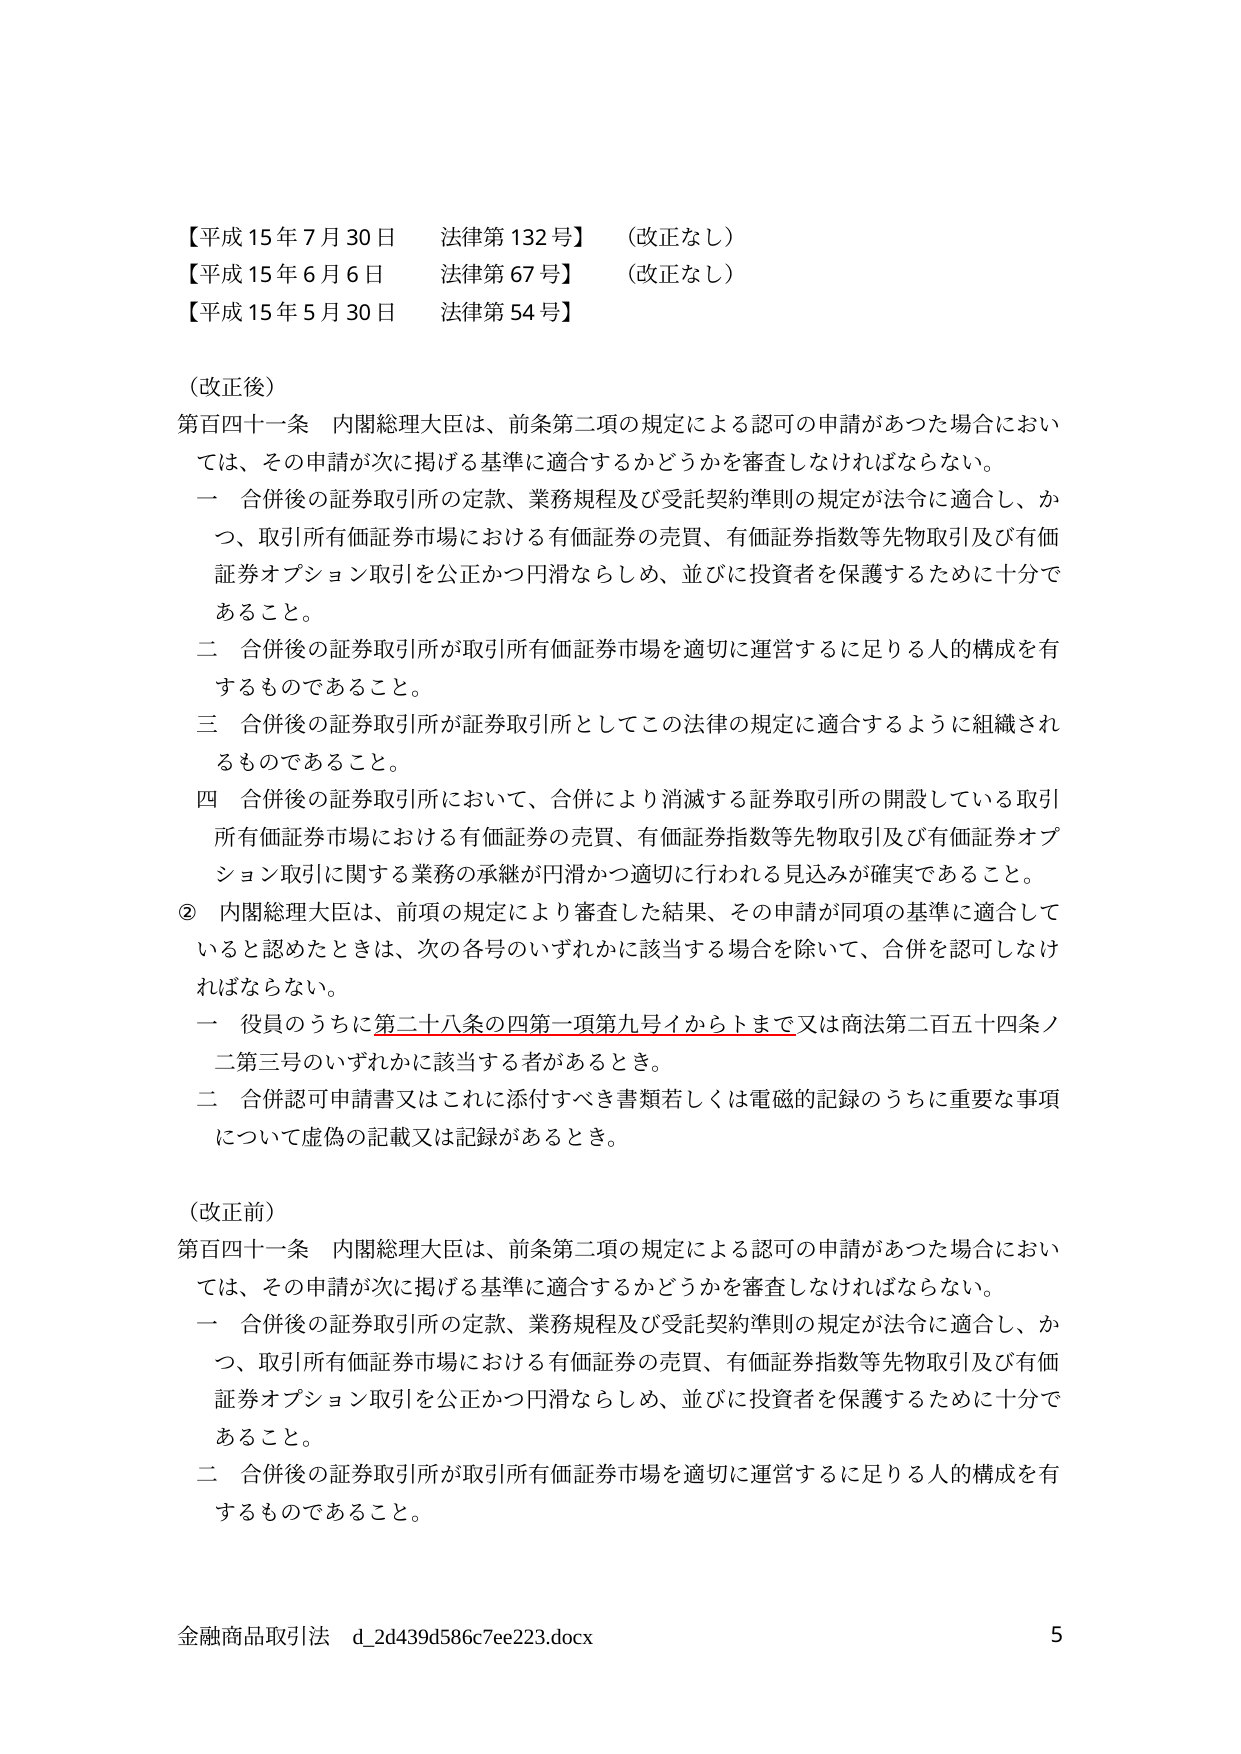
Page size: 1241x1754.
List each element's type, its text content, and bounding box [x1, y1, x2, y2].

text 第百四十一条 内閣総理大臣は、前条第二項の規定による認可の申請があつた場合においては、その申請が次に掲げる基準に適合するかどうかを審査しなければならない。 [177, 1229, 1063, 1304]
text 一 合併後の証券取引所の定款、業務規程及び受託契約準則の規定が法令に適合し、かつ、取引所有価証券市場における有価証券の売買、有価証券指数等先物取引及び有価証券オプション取引を公正かつ円滑ならしめ、並びに投資者を保護するために十分であること。 [196, 1304, 1063, 1454]
text ② 内閣総理大臣は、前項の規定により審査した結果、その申請が同項の基準に適合していると認めたときは、次の各号のいずれかに該当する場合を除いて、合併を認可しなければならない。 [177, 892, 1063, 1004]
text （改正後） [177, 367, 1063, 404]
text 第百四十一条 内閣総理大臣は、前条第二項の規定による認可の申請があつた場合においては、その申請が次に掲げる基準に適合するかどうかを審査しなければならない。 [177, 404, 1063, 479]
text 【平成15年7月30日 法律第132号】 （改正なし） [177, 217, 1063, 254]
text 二 合併後の証券取引所が取引所有価証券市場を適切に運営するに足りる人的構成を有するものであること。 [196, 1454, 1063, 1529]
text 一 役員のうちに第二十八条の四第一項第九号イからトまで又は商法第二百五十四条ノ二第三号のいずれかに該当する者があるとき。 [196, 1004, 1063, 1079]
text 【平成15年5月30日 法律第54号】 [177, 292, 1063, 329]
text 二 合併後の証券取引所が取引所有価証券市場を適切に運営するに足りる人的構成を有するものであること。 [196, 629, 1063, 704]
text 【平成15年6月6日 法律第67号】 （改正なし） [177, 254, 1063, 292]
text 三 合併後の証券取引所が証券取引所としてこの法律の規定に適合するように組織されるものであること。 [196, 704, 1063, 779]
text 一 合併後の証券取引所の定款、業務規程及び受託契約準則の規定が法令に適合し、かつ、取引所有価証券市場における有価証券の売買、有価証券指数等先物取引及び有価証券オプション取引を公正かつ円滑ならしめ、並びに投資者を保護するために十分であること。 [196, 479, 1063, 629]
text 四 合併後の証券取引所において、合併により消滅する証券取引所の開設している取引所有価証券市場における有価証券の売買、有価証券指数等先物取引及び有価証券オプション取引に関する業務の承継が円滑かつ適切に行われる見込みが確実であること。 [196, 779, 1063, 892]
text 二 合併認可申請書又はこれに添付すべき書類若しくは電磁的記録のうちに重要な事項について虚偽の記載又は記録があるとき。 [196, 1079, 1063, 1154]
text （改正前） [177, 1192, 1063, 1229]
